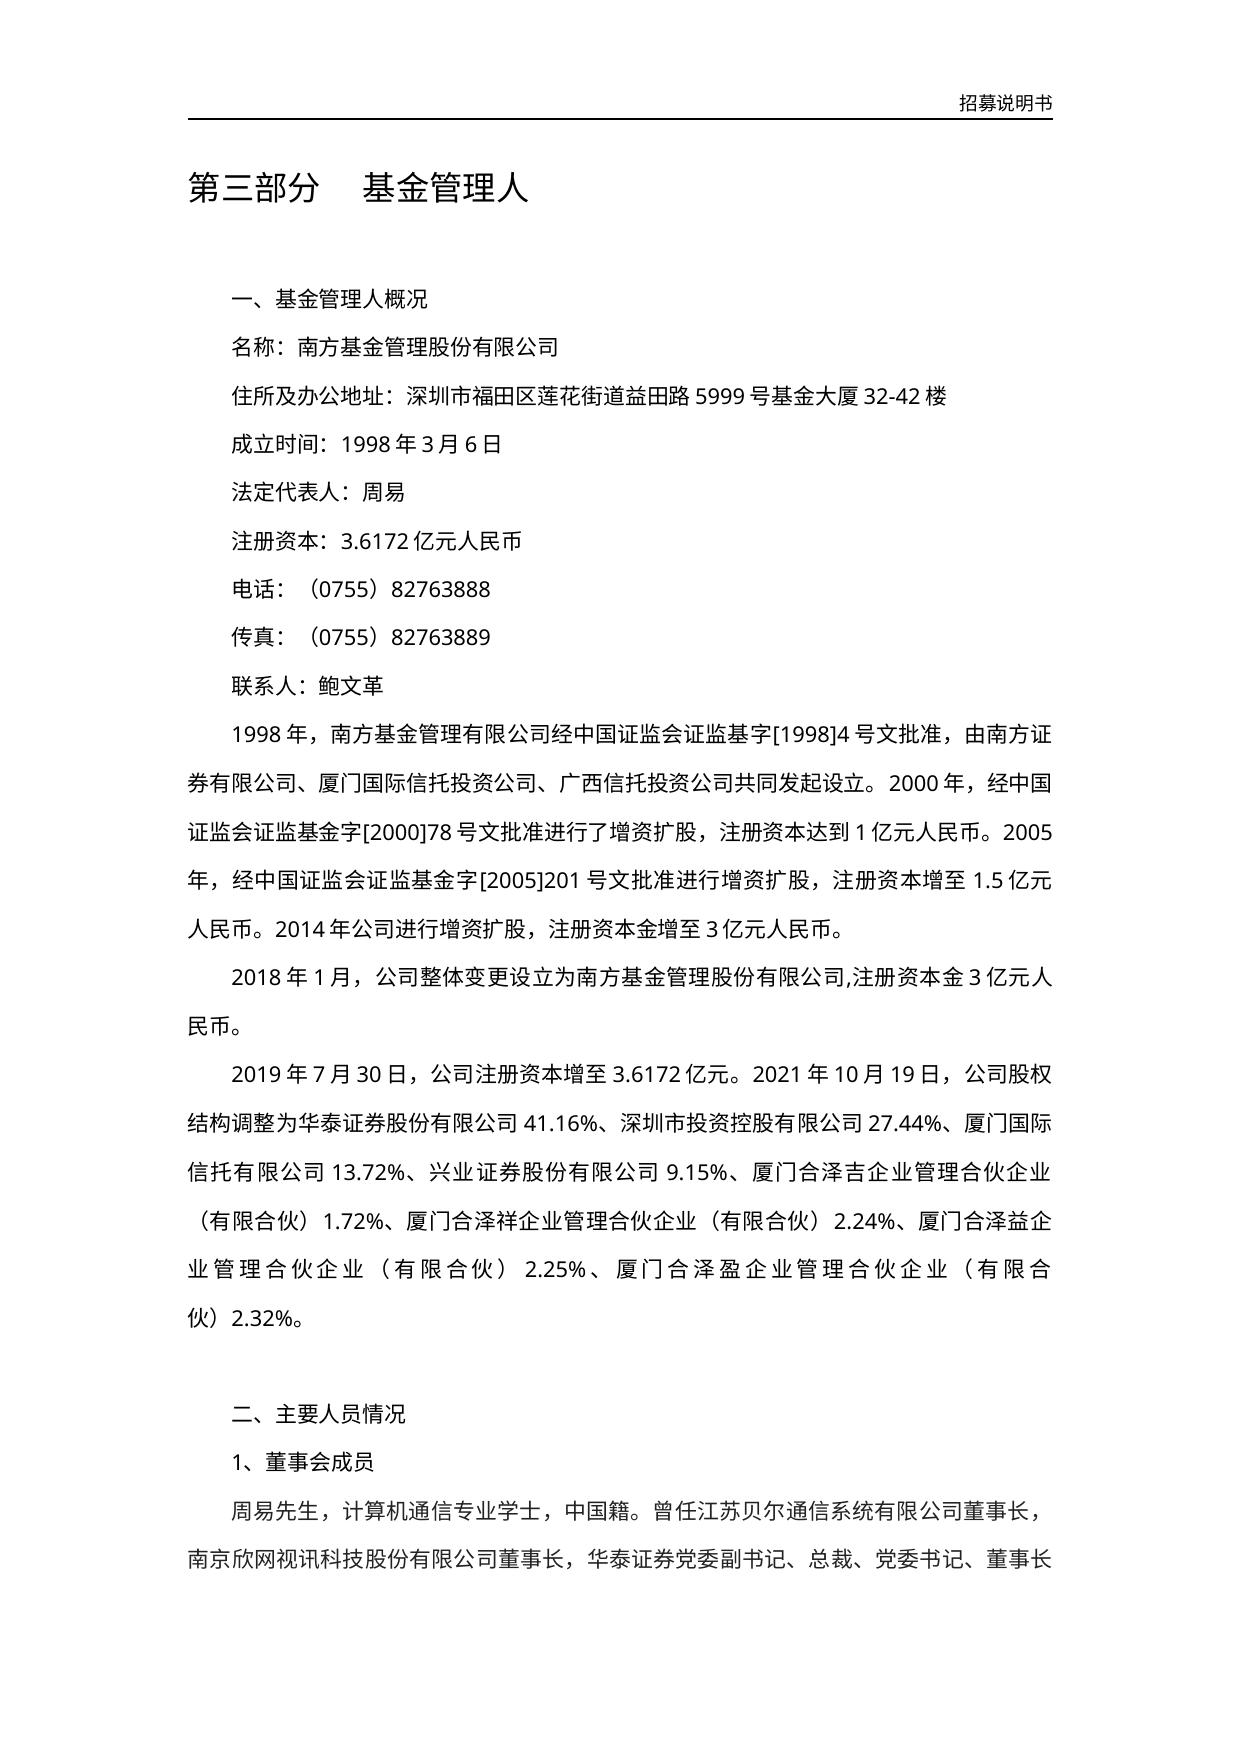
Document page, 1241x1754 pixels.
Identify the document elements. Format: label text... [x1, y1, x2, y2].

list 2018年1月，公司整体变更设立为南方基金管理股份有限公司,注册资本金3亿元人民币。 [187, 960, 1053, 1041]
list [187, 1493, 1053, 1574]
list 住所及办公地址：深圳市福田区莲花街道益田路5999号基金大厦32-42楼 [187, 378, 1053, 411]
list 二、主要人员情况 [187, 1397, 1053, 1429]
list 2019年7月30日，公司注册资本增至3.6172亿元。2021年10月19日，公司股权结构调整为华泰证券股份有限公司41.16%、深圳市投资控股有限公司27.44%、厦门国际信托有限公司13.72%、兴业证券股份有限公司9.15%、厦门合泽吉企业管理合伙企业（有限合伙）1.72%、厦门合泽祥企业管理合伙企业（有限合伙）2.24%、厦门合泽益企业管理合伙企业（有限合伙）2.25%、厦门合泽盈企业管理合伙企业（有限合伙）2.32%。 [187, 1057, 1053, 1333]
list 法定代表人：周易 [187, 475, 1053, 507]
list 1、董事会成员 [187, 1445, 1053, 1477]
list 一、基金管理人概况 [187, 282, 1053, 314]
list 电话：（0755）82763888 [187, 572, 1053, 604]
list 传真：（0755）82763889 [187, 620, 1053, 652]
list 成立时间：1998年3月6日 [187, 427, 1053, 459]
list 注册资本：3.6172亿元人民币 [187, 523, 1053, 556]
list 名称：南方基金管理股份有限公司 [187, 330, 1053, 362]
list 1998年，南方基金管理有限公司经中国证监会证监基字[1998]4号文批准，由南方证券有限公司、厦门国际信托投资公司、广西信托投资公司共同发起设立。2000年，经中国证监会证监基金字[2000]78号文批准进行了增资扩股，注册资本达到1亿元人民币。2005年，经中国证监会证监基金字[2005]201号文批准进行增资扩股，注册资本增至1.5亿元人民币。2014年公司进行增资扩股，注册资本金增至3亿元人民币。 [187, 717, 1053, 944]
subtitle 基金管理人 [187, 162, 1053, 210]
list 联系人：鲍文革 [187, 668, 1053, 701]
